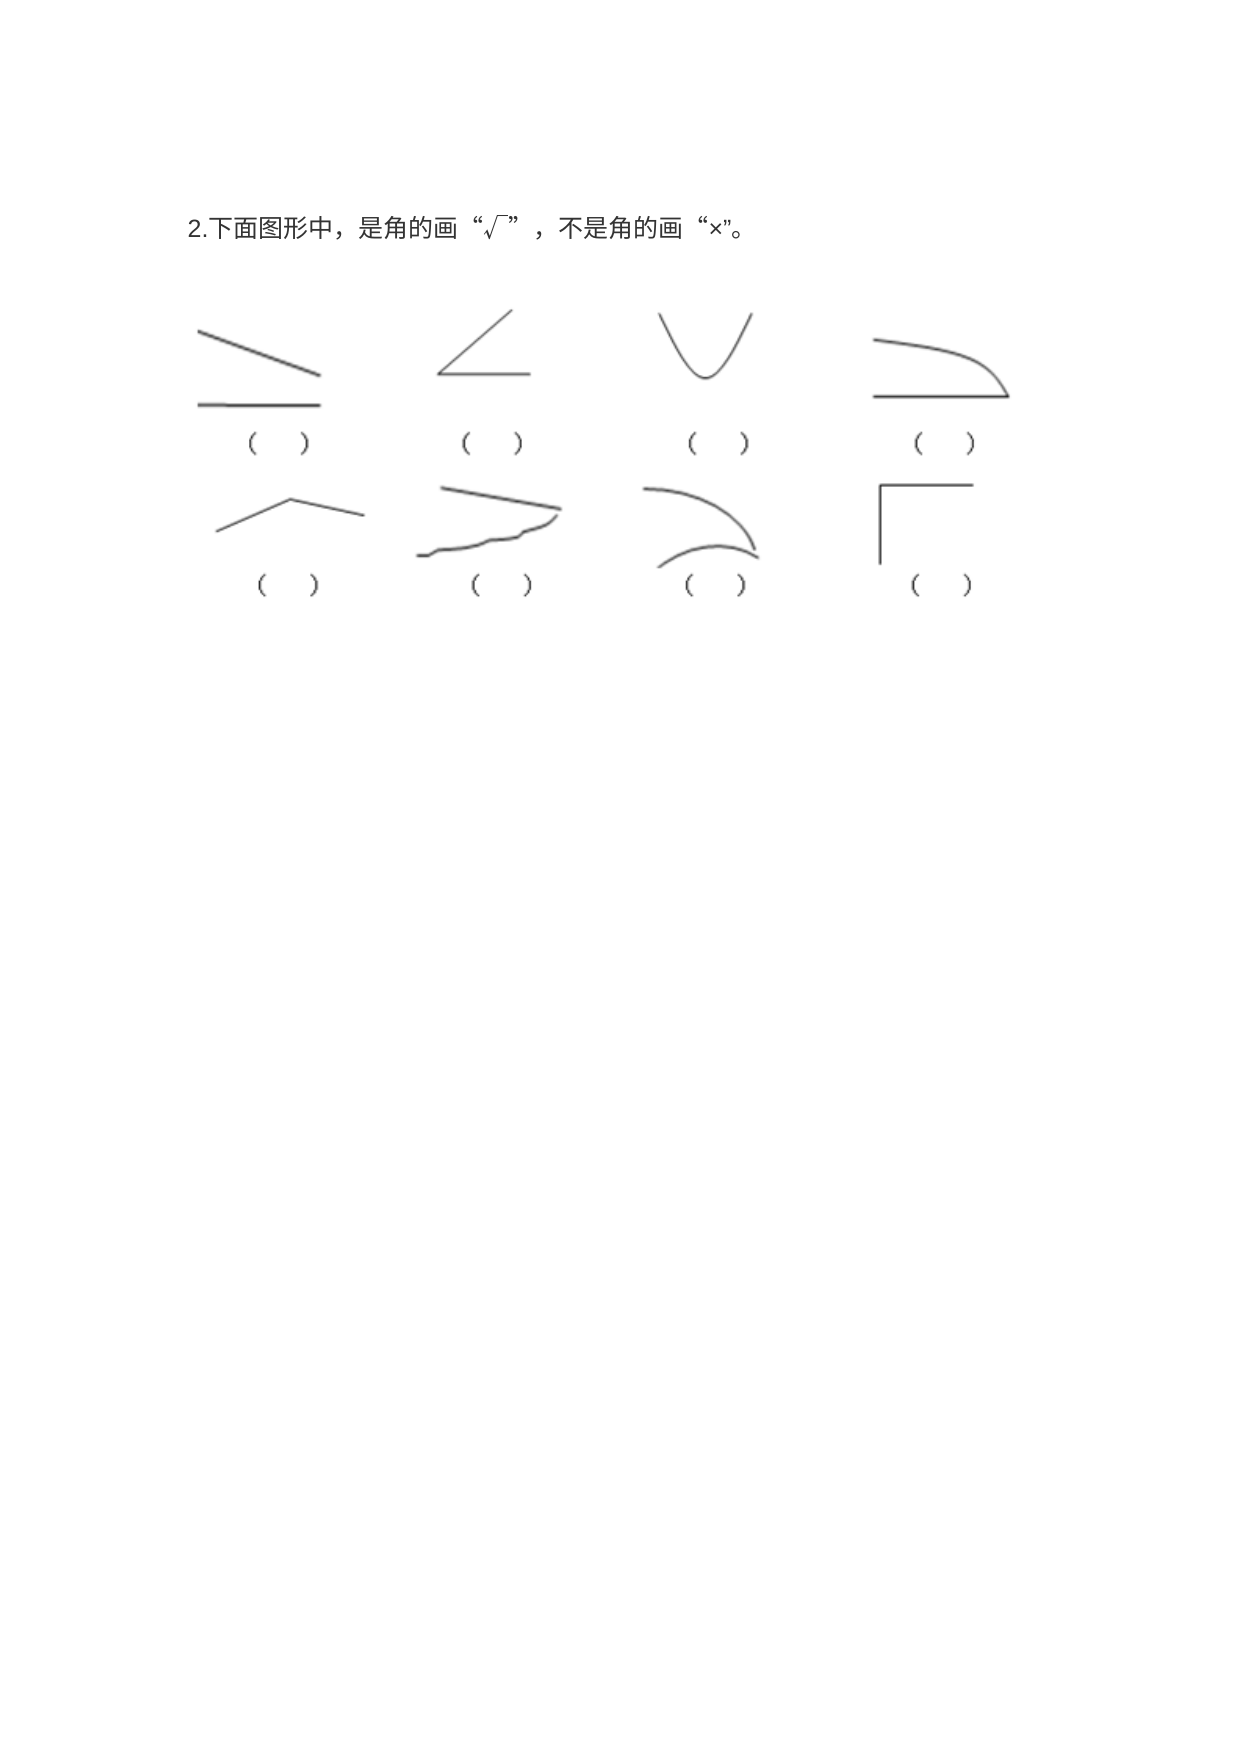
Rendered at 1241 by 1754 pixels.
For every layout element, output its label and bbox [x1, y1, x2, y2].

text [187, 162, 1053, 617]
picture [187, 292, 1021, 617]
